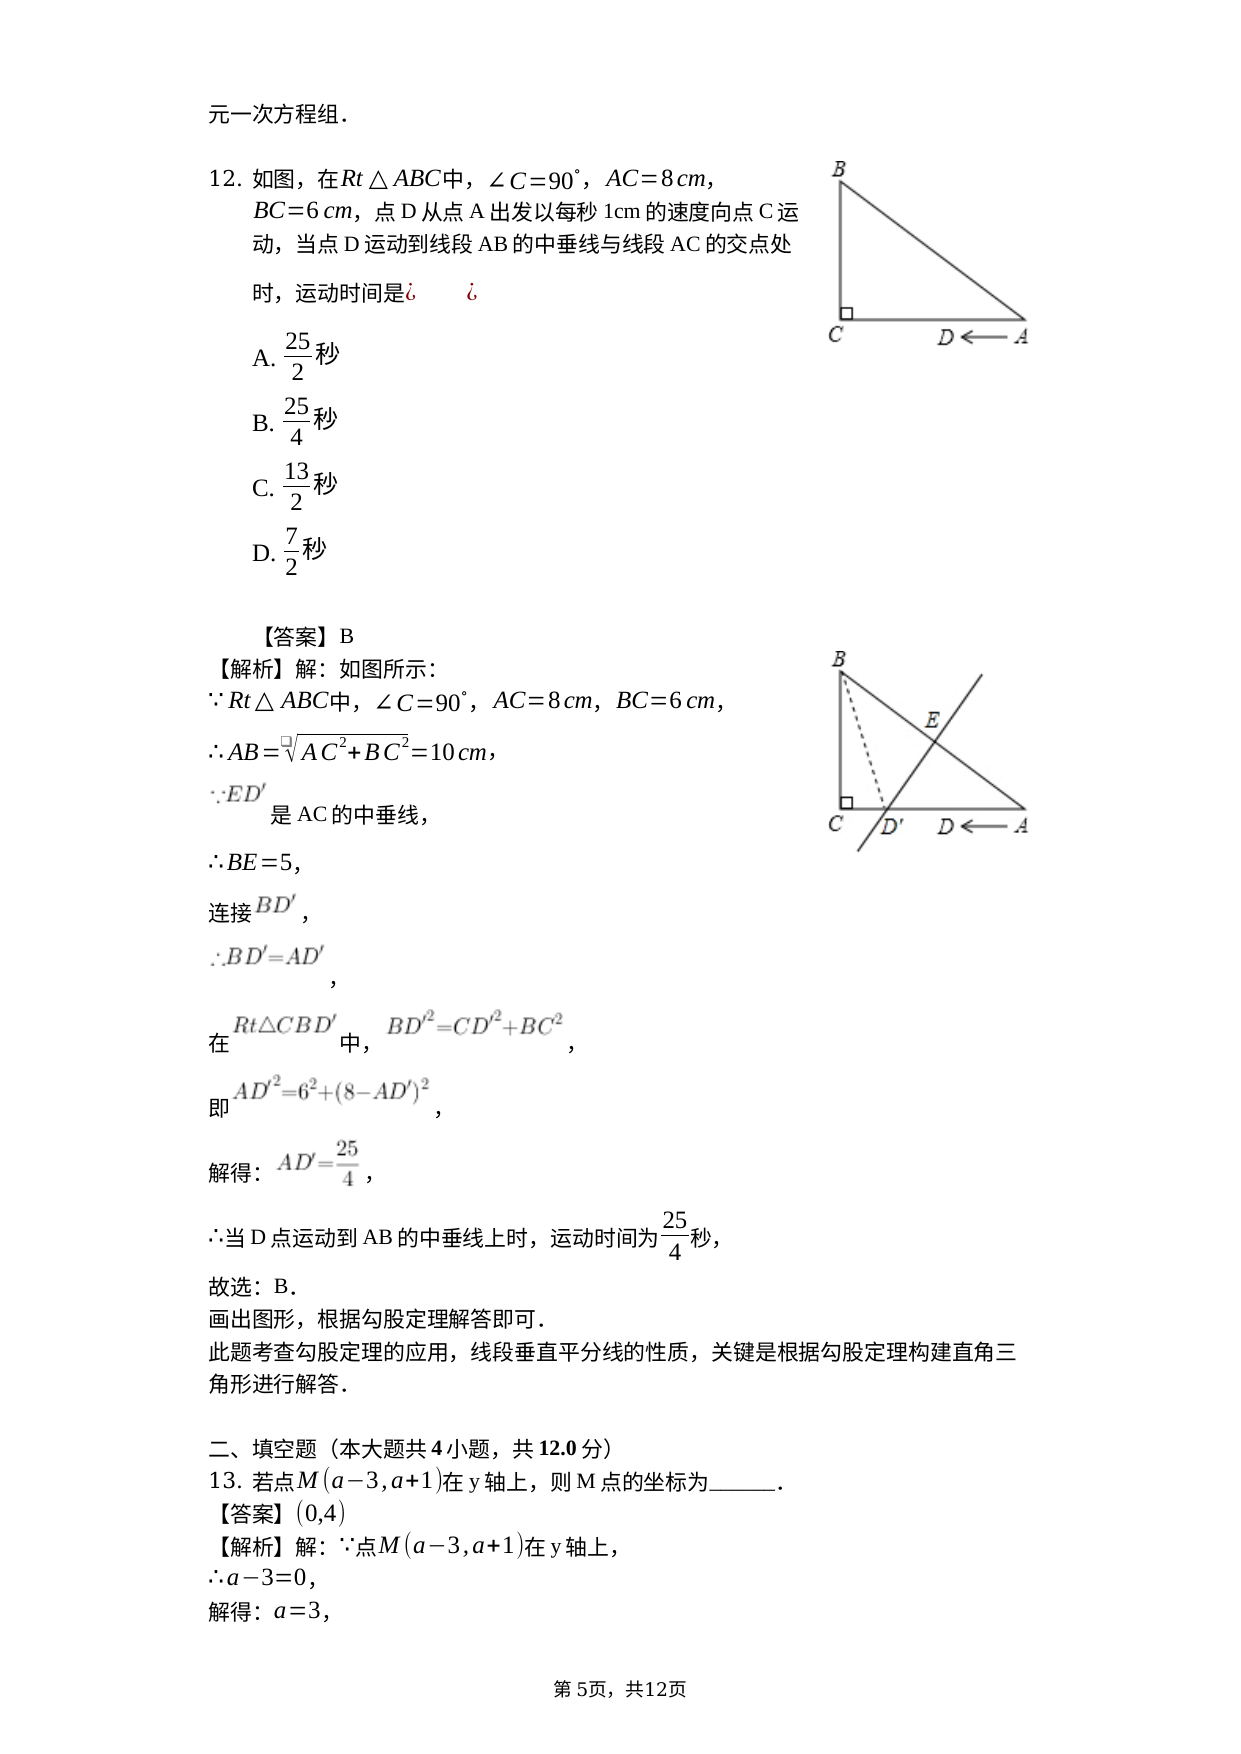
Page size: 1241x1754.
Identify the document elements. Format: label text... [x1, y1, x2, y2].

picture [383, 1008, 566, 1044]
picture [208, 781, 271, 813]
text 【解析】解：如图所示： 中，，，， ， 是AC的中垂线， ， 连接， ， 在中，， 即， 解得：， 当D点运动到AB的中垂线上时，运动时间为秒， 故选：B． 画出图形，根据勾股定理解答即可． 此题考查勾股定理的应用，线段垂直平分线的性质，关键是根据勾股定理构建直角三角形进行解答． [208, 652, 1032, 1432]
picture [251, 892, 301, 924]
picture [229, 1073, 434, 1109]
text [208, 1529, 1032, 1627]
text A. B. C. D. [252, 324, 1032, 617]
picture [828, 161, 1033, 350]
list 若点在y轴上，则M点的坐标为______． [208, 1464, 1032, 1497]
text 【答案】 [208, 1497, 1032, 1529]
list 如图，在中，，，，点D从点A出发以每秒1cm的速度向点C运动，当点D运动到线段AB的中垂线与线段AC的交点处时，运动时间是 [208, 162, 828, 324]
picture [229, 1012, 340, 1044]
text 二、填空题（本大题共4小题，共12.0分） [208, 1432, 1032, 1464]
text 【答案】B [252, 619, 1032, 652]
picture [273, 1138, 365, 1191]
picture [828, 651, 1033, 858]
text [208, 97, 1032, 162]
picture [208, 943, 329, 976]
